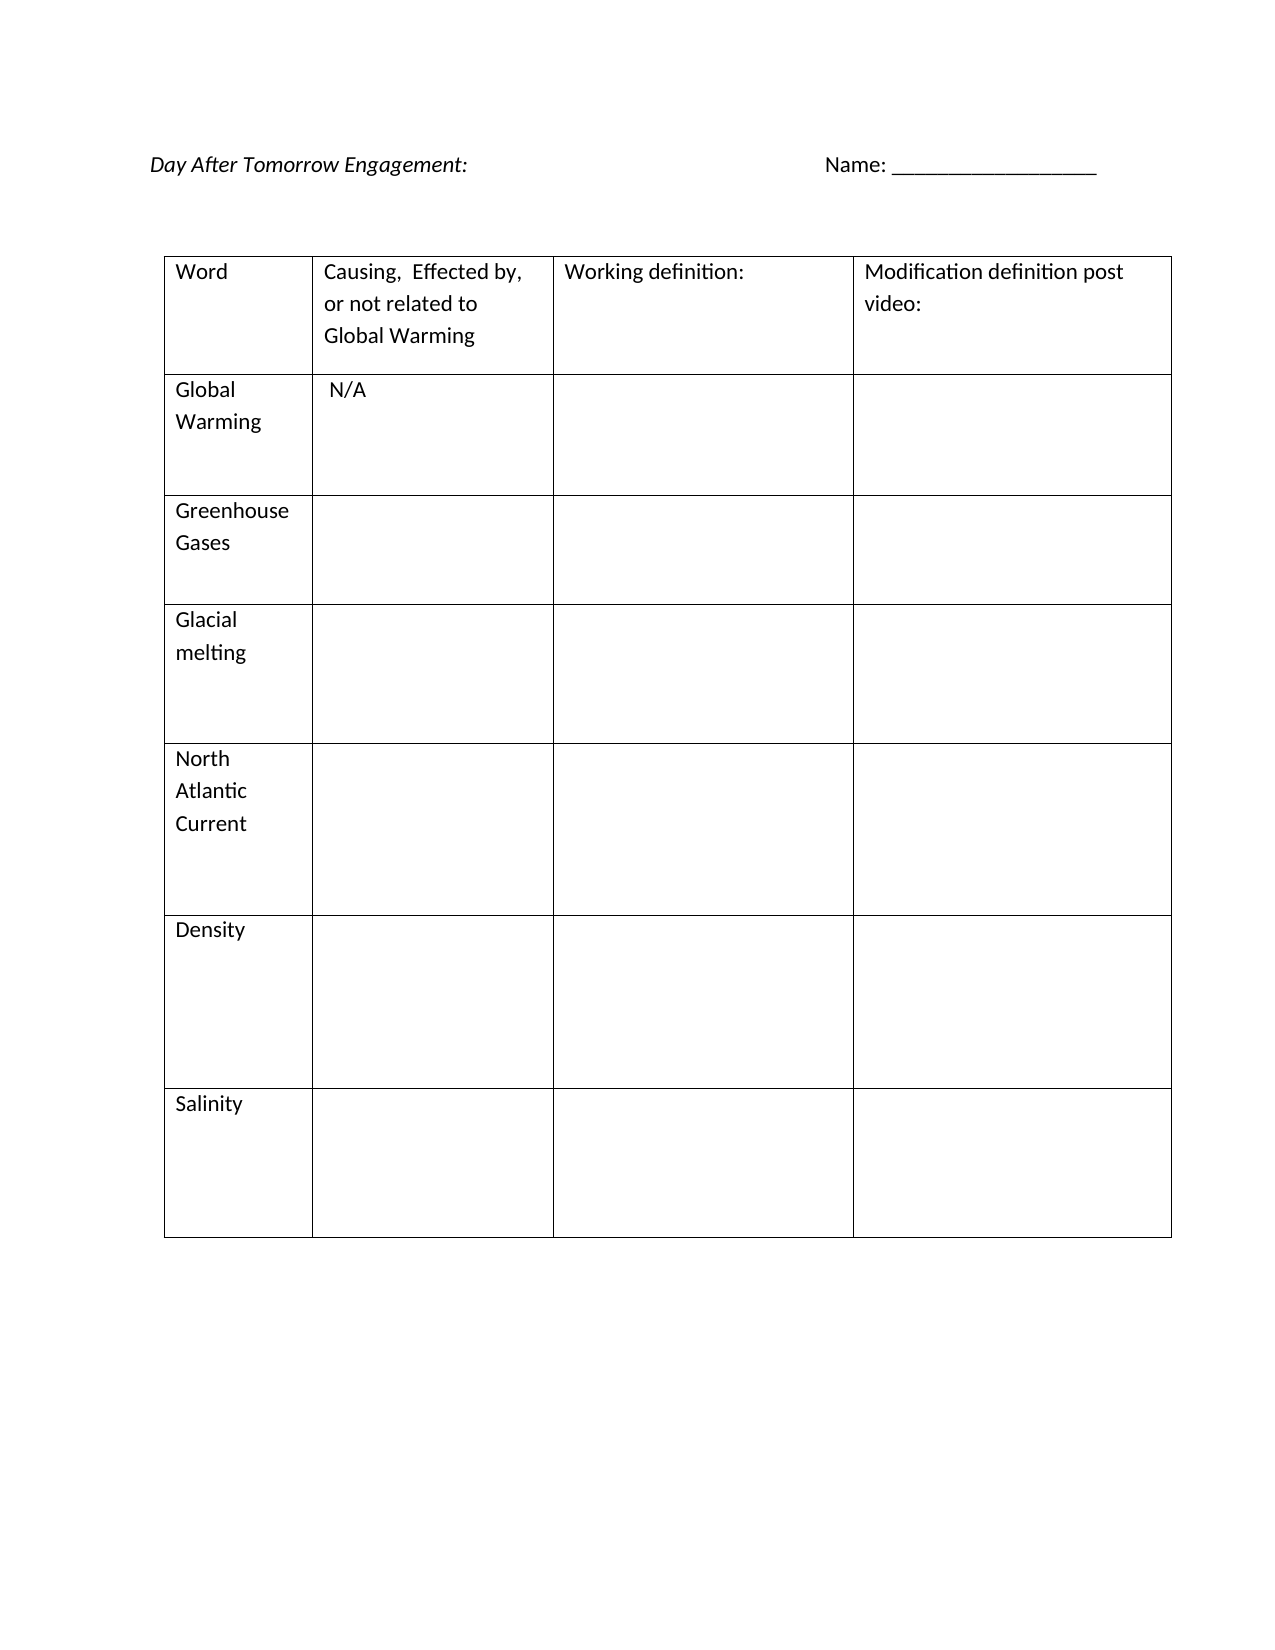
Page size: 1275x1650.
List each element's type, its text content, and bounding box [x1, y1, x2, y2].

table_cell Global Warming [165, 375, 312, 495]
table_header Word [165, 257, 312, 374]
table_cell Greenhouse Gases [165, 496, 312, 604]
table_cell [554, 375, 853, 495]
table_cell N/A [313, 375, 553, 495]
table_header Working definition: [554, 257, 853, 374]
table_cell [854, 1089, 1171, 1237]
table_cell [313, 916, 553, 1088]
table_cell [854, 744, 1171, 914]
table_cell [554, 496, 853, 604]
table_cell [313, 605, 553, 743]
table_cell [554, 916, 853, 1088]
table_header Modification definition post video: [854, 257, 1171, 374]
table_cell [854, 916, 1171, 1088]
table_cell Glacial melting [165, 605, 312, 743]
table_cell [854, 375, 1171, 495]
table_cell [313, 1089, 553, 1237]
table_cell Salinity [165, 1089, 312, 1237]
table_cell [313, 496, 553, 604]
table_cell [554, 605, 853, 743]
table_cell [554, 1089, 853, 1237]
table_cell [854, 496, 1171, 604]
table_header Causing, Effected by, or not related to Global Warming [313, 257, 553, 374]
table_cell North Atlantic Current [165, 744, 312, 914]
table_cell [554, 744, 853, 914]
text Day After Tomorrow Engagement: Name: __________________ [150, 150, 1125, 178]
table_cell [854, 605, 1171, 743]
table_cell Density [165, 916, 312, 1088]
table_cell [313, 744, 553, 914]
